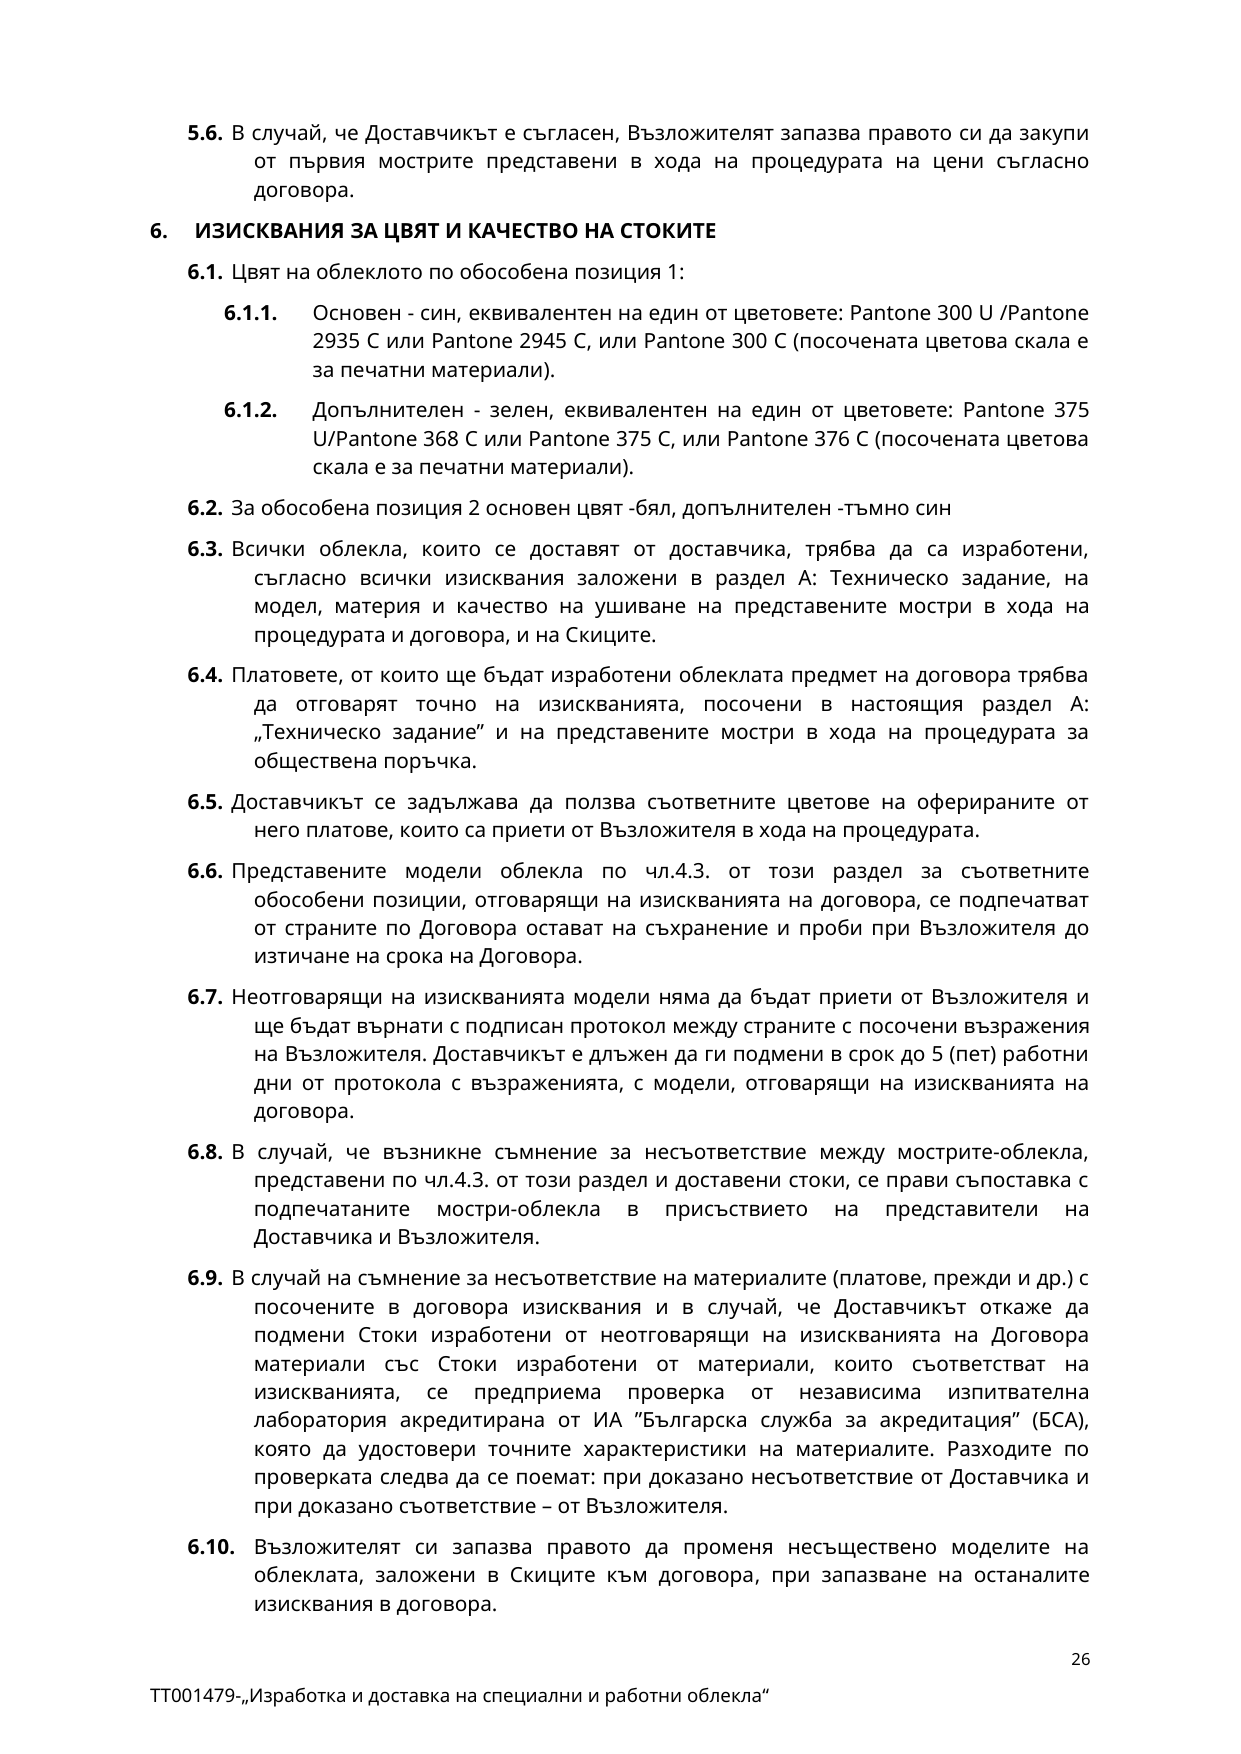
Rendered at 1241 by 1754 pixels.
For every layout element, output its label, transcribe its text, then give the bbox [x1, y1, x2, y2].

list Възложителят си запазва правото да променя несъществено моделите на облеклата, заложени в Скиците към договора, при запазване на останалите изисквания в договора. [187, 1532, 1090, 1617]
list Всички облекла, които се доставят от доставчика, трябва да са изработени, съгласно всички изисквания заложени в раздел А: Техническо задание, на модел, материя и качество на ушиване на представените мостри в хода на процедурата и договора, и на Скиците. [187, 534, 1090, 648]
list В случай, че Доставчикът е съгласен, Възложителят запазва правото си да закупи от първия мострите представени в хода на процедурата на цени съгласно договора. [187, 118, 1090, 203]
list Допълнителен - зелен, еквивалентен на един от цветовете: Pantone 375 U/Pantone 368 С или Pantone 375 С, или Pantone 376 С (посочената цветова скала е за печатни материали). [224, 396, 1090, 481]
list В случай на съмнение за несъответствие на материалите (платове, прежди и др.) с посочените в договора изисквания и в случай, че Доставчикът откаже да подмени Стоки изработени от неотговарящи на изискванията на Договора материали със Стоки изработени от материали, които съответстват на изискванията, се предприема проверка от независима изпитвателна лаборатория акредитирана от ИА ”Българска служба за акредитация” (БСА), която да удостовери точните характеристики на материалите. Разходите по проверката следва да се поемат: при доказано несъответствие от Доставчика и при доказано съответствие – от Възложителя. [187, 1263, 1090, 1519]
list За обособена позиция 2 основен цвят -бял, допълнителен -тъмно син [187, 493, 1090, 522]
list Цвят на облеклото по обособена позиция 1: [187, 257, 1090, 285]
list В случай, че възникне съмнение за несъответствие между мострите-облекла, представени по чл.4.3. от този раздел и доставени стоки, се прави съпоставка с подпечатаните мостри-облекла в присъствието на представители на Доставчика и Възложителя. [187, 1137, 1090, 1251]
list Платовете, от които ще бъдат изработени облеклата предмет на договора трябва да отговарят точно на изискванията, посочени в настоящия раздел А: „Техническо задание” и на представените мостри в хода на процедурата за обществена поръчка. [187, 661, 1090, 774]
list ИЗИСКВАНИЯ ЗА ЦВЯТ И КАЧЕСТВО НА СТОКИТЕ [150, 216, 1090, 244]
list Неотговарящи на изискванията модели няма да бъдат приети от Възложителя и ще бъдат върнати с подписан протокол между страните с посочени възражения на Възложителя. Доставчикът е длъжен да ги подмени в срок до 5 (пет) работни дни от протокола с възраженията, с модели, отговарящи на изискванията на договора. [187, 982, 1090, 1125]
list Доставчикът се задължава да ползва съответните цветове на оферираните от него платове, които са приети от Възложителя в хода на процедурата. [187, 787, 1090, 844]
list Основен - син, еквивалентен на един от цветовете: Pantone 300 U /Pantone 2935 C или Pantone 2945 С, или Pantone 300 С (посочената цветова скала е за печатни материали). [224, 298, 1090, 383]
list Представените модели облекла по чл.4.3. от този раздел за съответните обособени позиции, отговарящи на изискванията на договора, се подпечатват от страните по Договора остават на съхранение и проби при Възложителя до изтичане на срока на Договора. [187, 856, 1090, 970]
